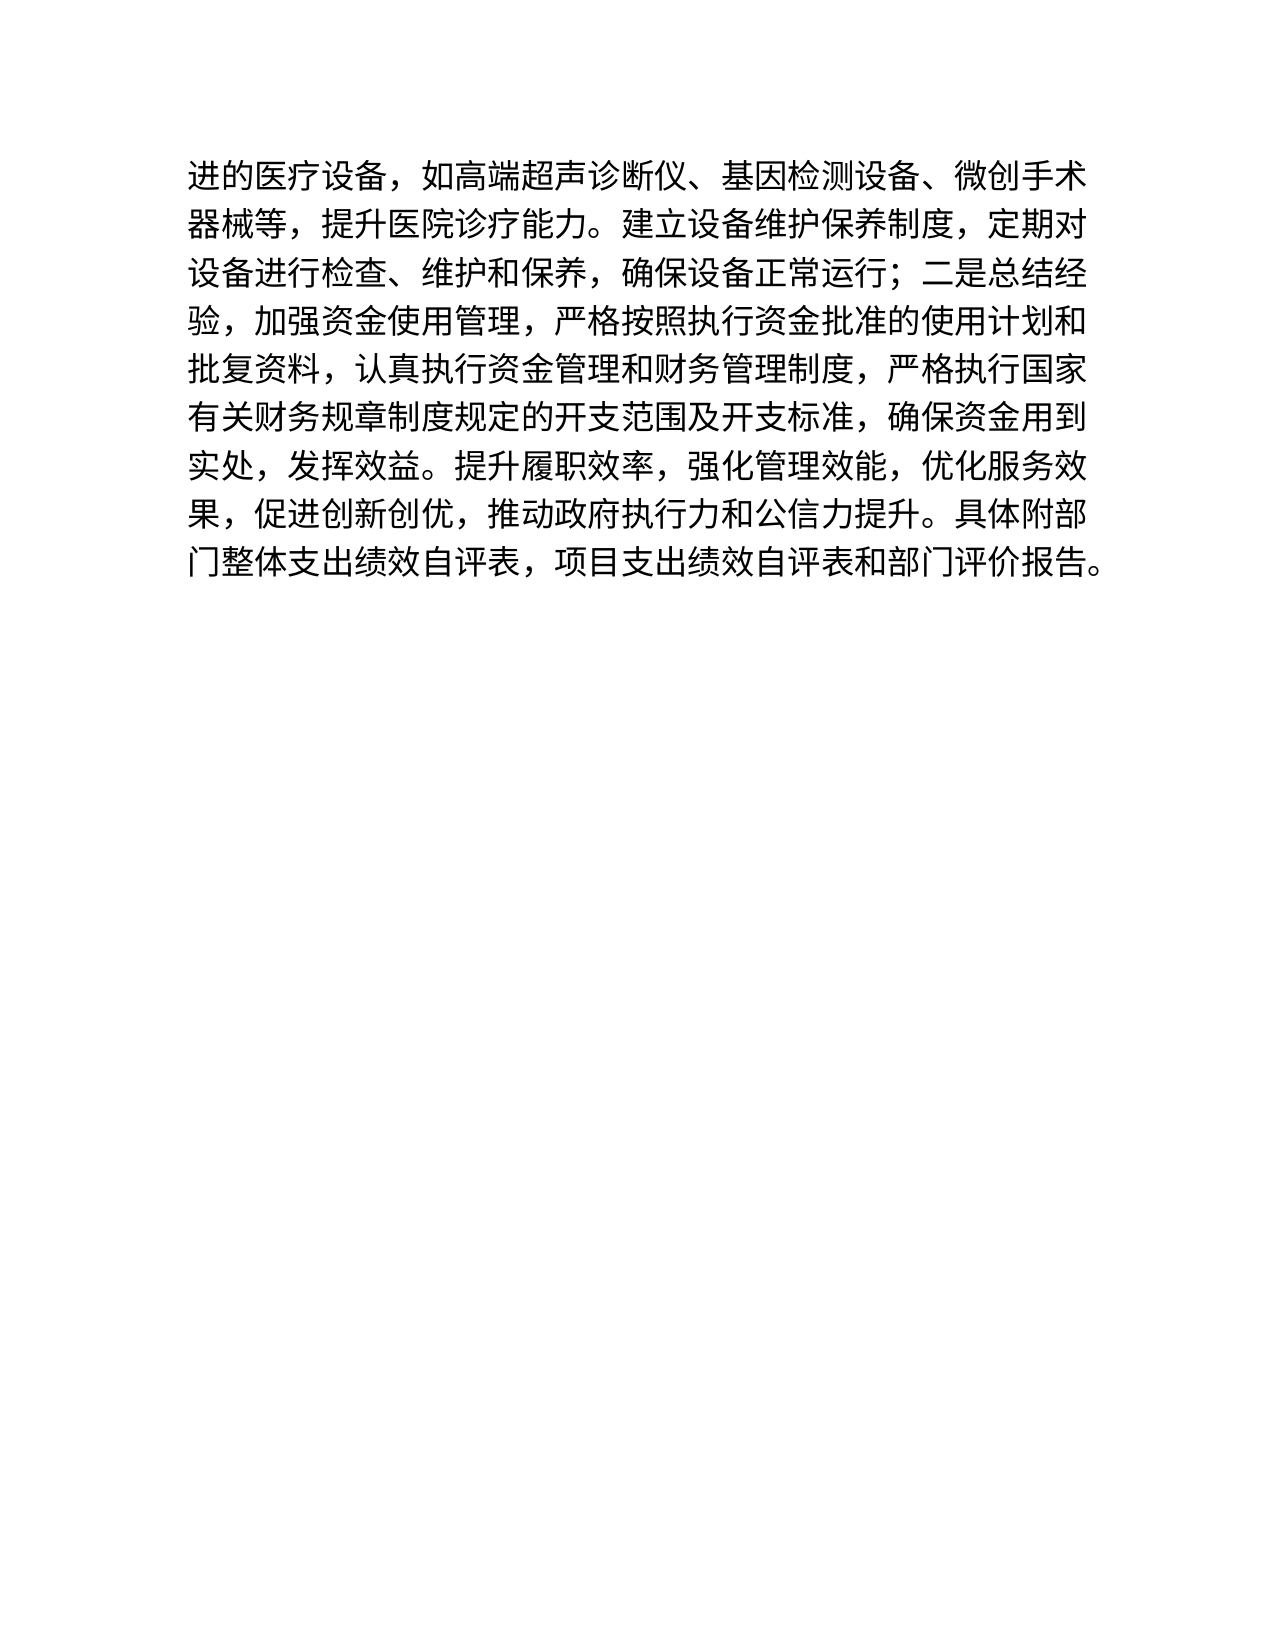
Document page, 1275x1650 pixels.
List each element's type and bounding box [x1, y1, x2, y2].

text [187, 150, 1087, 615]
